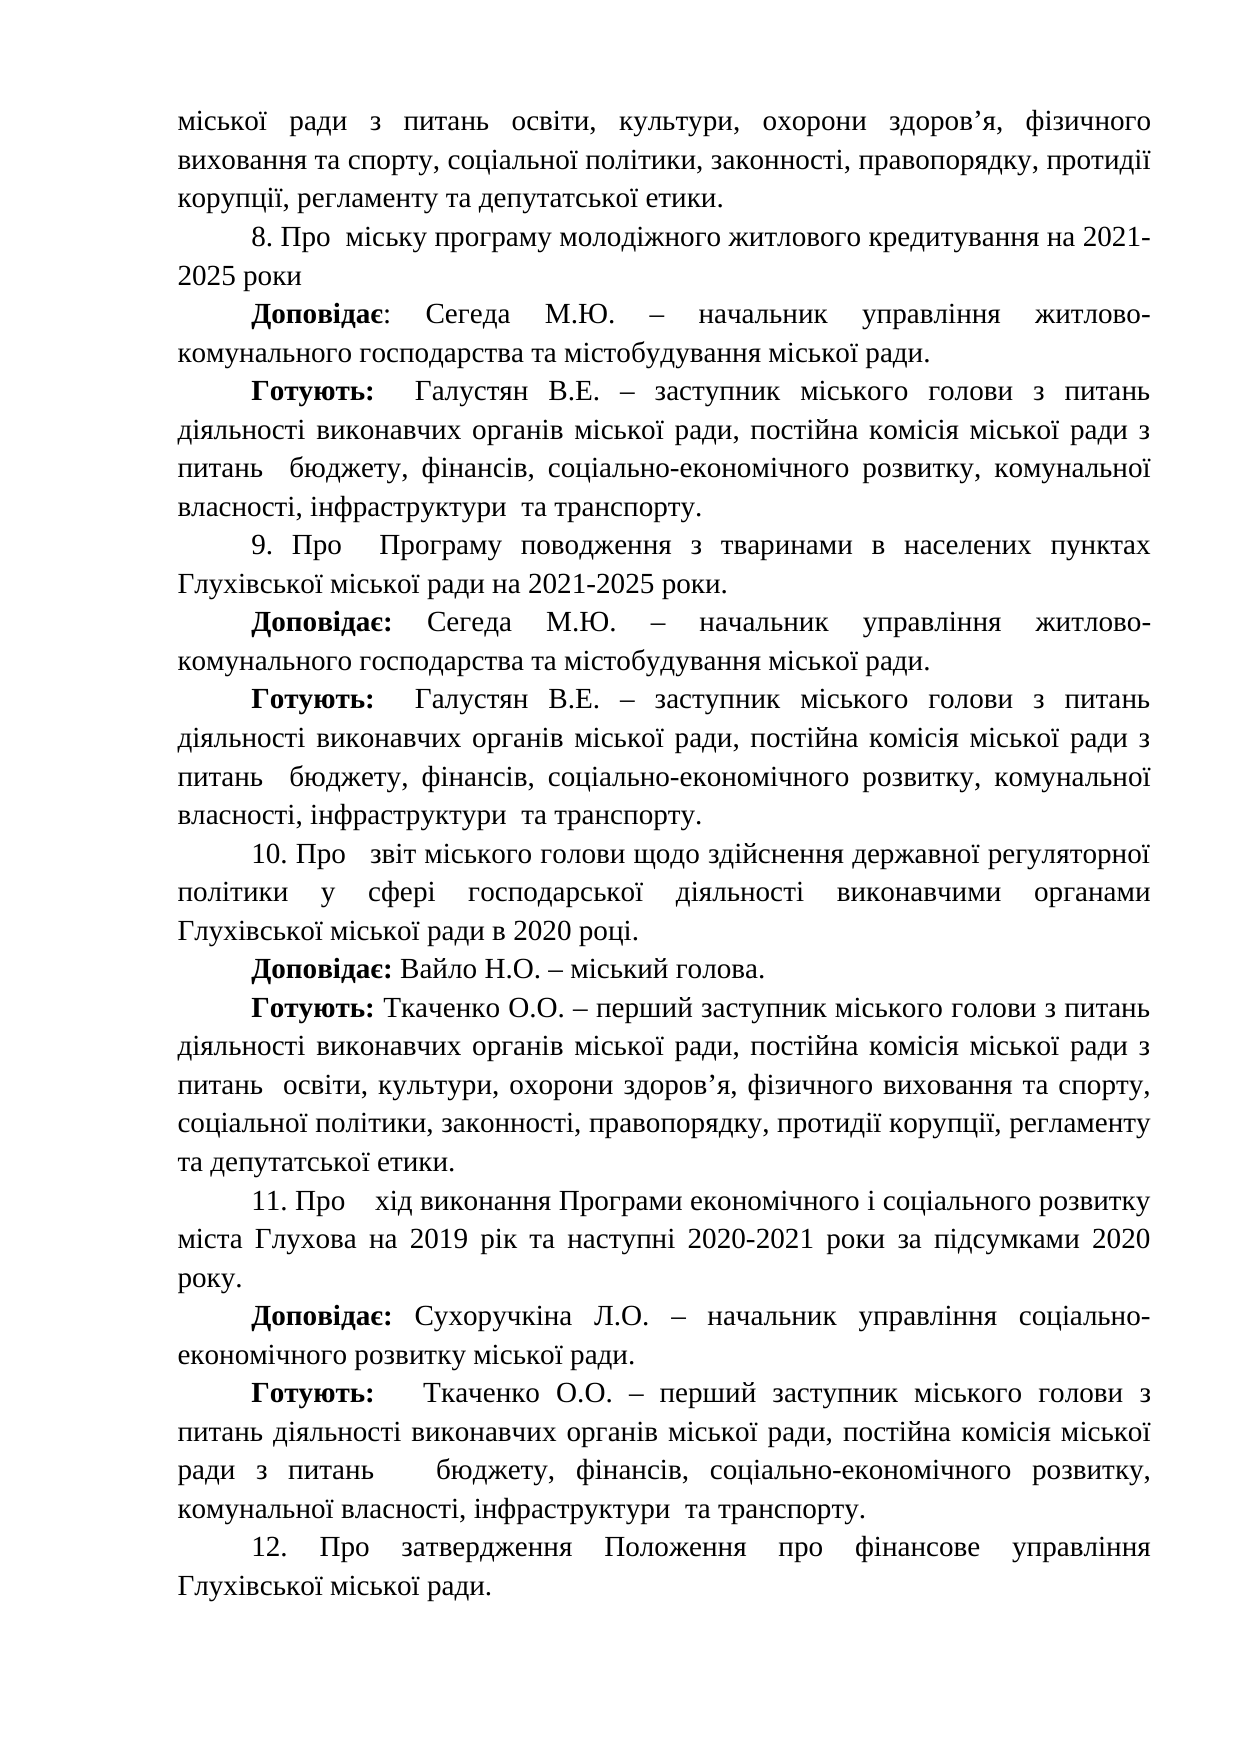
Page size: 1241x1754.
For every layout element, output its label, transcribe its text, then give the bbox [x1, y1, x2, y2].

text Доповідає: Вайло Н.О. – міський голова. [177, 951, 1152, 985]
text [177, 1375, 1152, 1524]
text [177, 103, 1152, 214]
text Доповідає: Сегеда М.Ю. – начальник управління житлово-комунального господарства та містобудування міської ради. [177, 604, 1152, 677]
text 12. Про затвердження Положення про фінансове управління Глухівської міської ради. [177, 1529, 1152, 1602]
text 10. Про звіт міського голови щодо здійснення державної регуляторної політики у сфері господарської діяльності виконавчими органами Глухівської міської ради в 2020 році. [177, 836, 1152, 946]
text Готують: Галустян В.Е. – заступник міського голови з питань діяльності виконавчих органів міської ради, постійна комісія міської ради з питань бюджету, фінансів, соціально-економічного розвитку, комунальної власності, інфраструктури та транспорту. [177, 373, 1152, 522]
text 9. Про Програму поводження з тваринами в населених пунктах Глухівської міської ради на 2021-2025 роки. [177, 527, 1152, 599]
text 8. Про міську програму молодіжного житлового кредитування на 2021-2025 роки [177, 219, 1152, 291]
text Готують: Ткаченко О.О. – перший заступник міського голови з питань діяльності виконавчих органів міської ради, постійна комісія міської ради з питань освіти, культури, охорони здоров’я, фізичного виховання та спорту, соціальної політики, законності, правопорядку, протидії корупції, регламенту та депутатської етики. [177, 990, 1152, 1178]
text Доповідає: Сухоручкіна Л.О. – начальник управління соціально-економічного розвитку міської ради. [177, 1298, 1152, 1370]
text 11. Про хід виконання Програми економічного і соціального розвитку міста Глухова на 2019 рік та наступні 2020-2021 роки за підсумками 2020 року. [177, 1183, 1152, 1293]
text Готують: Галустян В.Е. – заступник міського голови з питань діяльності виконавчих органів міської ради, постійна комісія міської ради з питань бюджету, фінансів, соціально-економічного розвитку, комунальної власності, інфраструктури та транспорту. [177, 682, 1152, 831]
text Доповідає: Сегеда М.Ю. – начальник управління житлово-комунального господарства та містобудування міської ради. [177, 296, 1152, 368]
